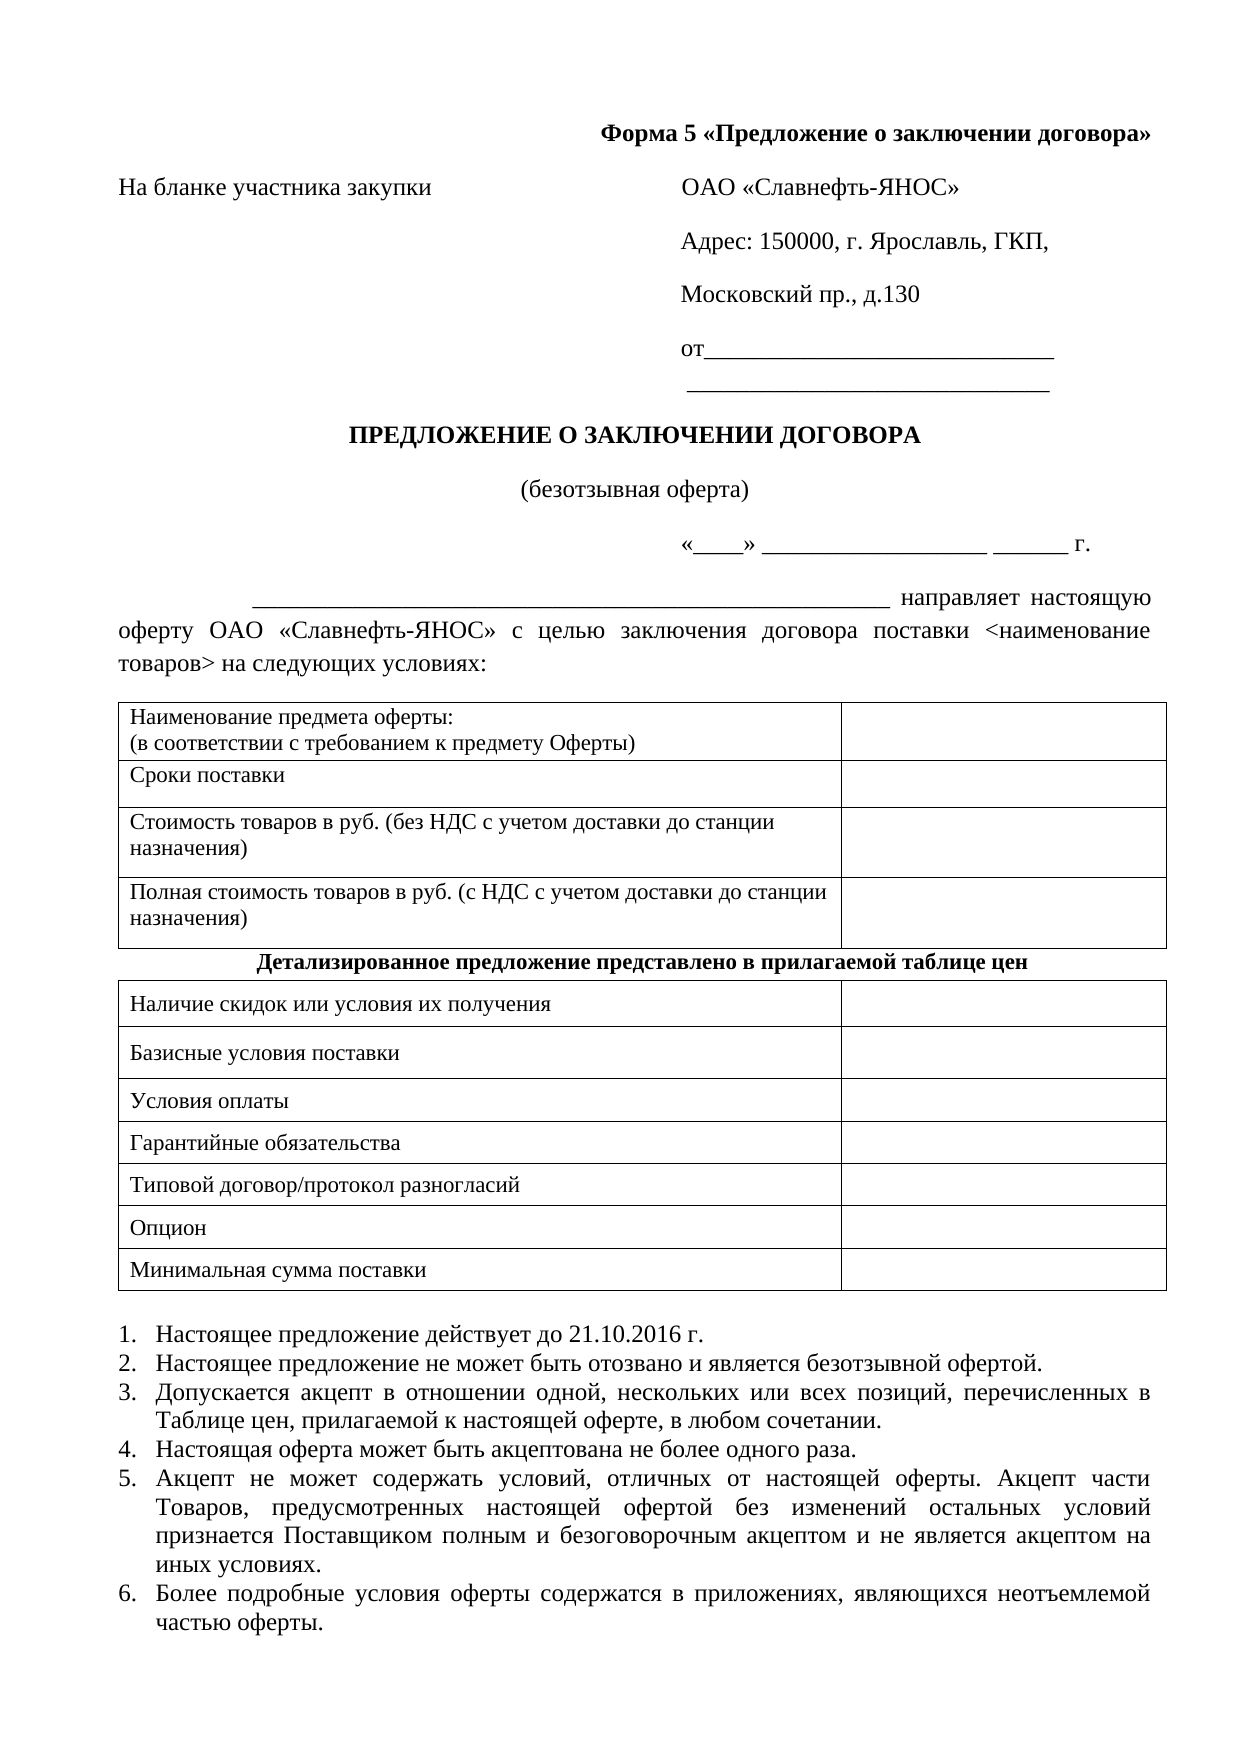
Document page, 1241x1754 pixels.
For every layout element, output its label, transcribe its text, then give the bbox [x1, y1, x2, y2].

table_header [842, 703, 1166, 760]
list Настоящее предложение действует до 21.10.2016 г. [118, 1319, 1152, 1348]
text ___________________________________________________ направляет настоящую оферту ОАО «Славнефть-ЯНОС» с целью заключения договора поставки <наименование товаров> на следующих условиях: [118, 582, 1152, 677]
table_cell Стоимость товаров в руб. (без НДС с учетом доставки до станции назначения) [119, 808, 841, 877]
list Допускается акцепт в отношении одной, нескольких или всех позиций, перечисленных в Таблице цен, прилагаемой к настоящей оферте, в любом сочетании. [118, 1377, 1152, 1434]
text Московский пр., д.130 [680, 279, 1152, 308]
table_cell Детализированное предложение представлено в прилагаемой таблице цен [118, 949, 1167, 980]
table_cell Полная стоимость товаров в руб. (с НДС с учетом доставки до станции назначения) [119, 878, 841, 947]
list Акцепт не может содержать условий, отличных от настоящей оферты. Акцепт части Товаров, предусмотренных настоящей офертой без изменений остальных условий признается Поставщиком полным и безоговорочным акцептом и не является акцептом на иных условиях. [118, 1463, 1152, 1578]
text Форма 5 «Предложение о заключении договора» [118, 118, 1152, 147]
table_cell Наличие скидок или условия их получения [119, 981, 841, 1026]
table_cell [842, 761, 1166, 807]
table_cell [842, 1206, 1166, 1247]
table_cell Условия оплаты [119, 1079, 841, 1121]
table_cell [842, 808, 1166, 877]
text ПРЕДЛОЖЕНИЕ О ЗАКЛЮЧЕНИИ ДОГОВОРА [118, 420, 1152, 449]
list Более подробные условия оферты содержатся в приложениях, являющихся неотъемлемой частью оферты. [118, 1578, 1152, 1636]
table_header Наименование предмета оферты: (в соответствии с требованием к предмету Оферты) [119, 703, 841, 760]
table_cell Типовой договор/протокол разногласий [119, 1164, 841, 1205]
table_cell [842, 1027, 1166, 1077]
list Настоящее предложение не может быть отозвано и является безотзывной офертой. [118, 1348, 1152, 1377]
text На бланке участника закупки ОАО «Славнефть-ЯНОС» [118, 172, 1152, 201]
table_cell Опцион [119, 1206, 841, 1247]
text Адрес: 150000, г. Ярославль, ГКП, [680, 226, 1152, 254]
text (безотзывная оферта) [118, 474, 1152, 503]
text от____________________________ _____________________________ [681, 333, 1152, 395]
table_cell Базисные условия поставки [119, 1027, 841, 1077]
list Настоящая оферта может быть акцептована не более одного раза. [118, 1434, 1152, 1463]
table_cell Сроки поставки [119, 761, 841, 807]
table_cell [842, 878, 1166, 947]
table_cell [842, 1164, 1166, 1205]
table_cell [842, 1249, 1166, 1289]
table_cell [842, 1079, 1166, 1121]
table_cell Минимальная сумма поставки [119, 1249, 841, 1289]
text «____» __________________ ______ г. [681, 528, 1152, 557]
table_cell [842, 1122, 1166, 1163]
table_cell [842, 981, 1166, 1026]
table_cell Гарантийные обязательства [119, 1122, 841, 1163]
